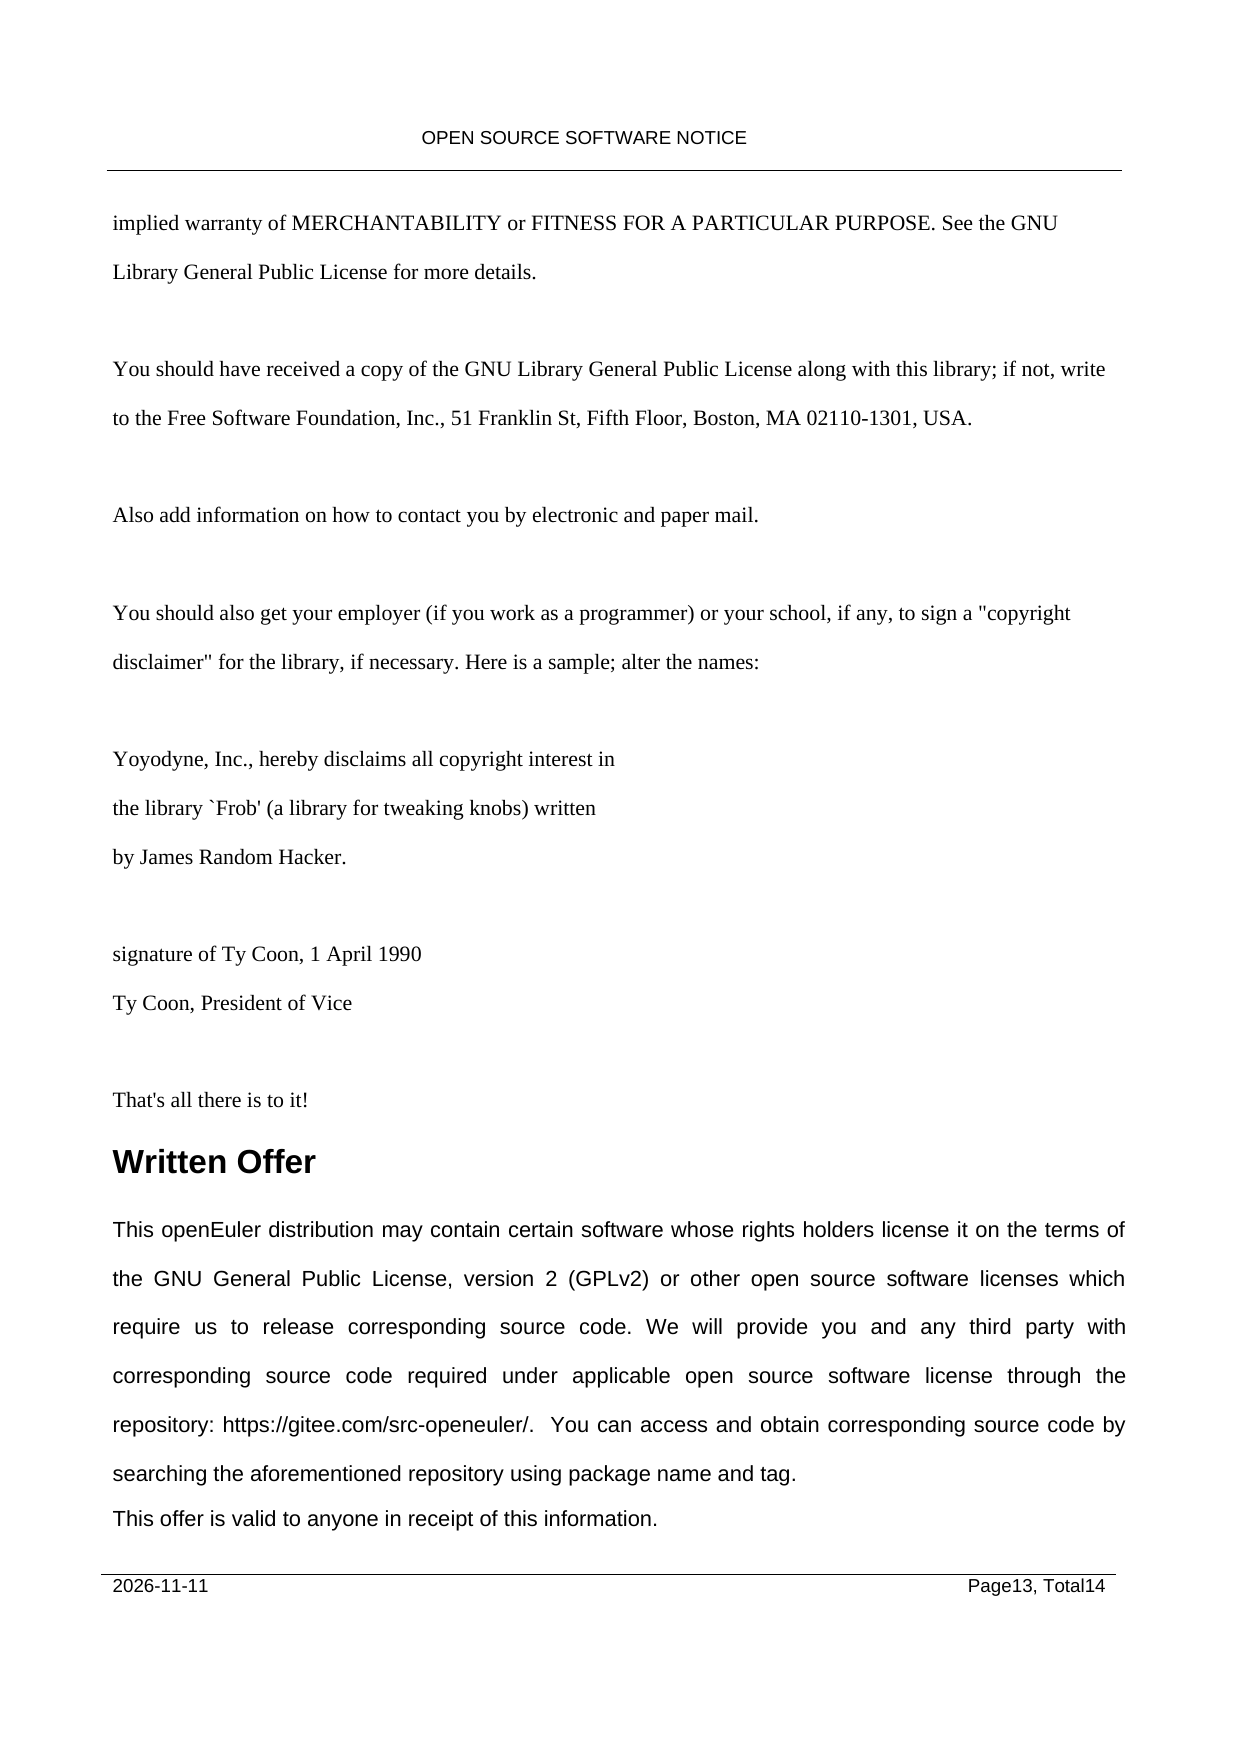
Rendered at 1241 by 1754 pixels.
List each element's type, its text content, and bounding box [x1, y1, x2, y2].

text Written Offer [112, 1129, 1128, 1194]
text This openEuler distribution may contain certain software whose rights holders license it on the terms of the GNU General Public License, version 2 (GPLv2) or other open source software licenses which require us to release corresponding source code. We will provide you and any third party with corresponding source code required under applicable open source software license through the repository: https://gitee.com/src-openeuler/. You can access and obtain corresponding source code by searching the aforementioned repository using package name and tag. [112, 1213, 1128, 1489]
text This offer is valid to anyone in receipt of this information. [112, 1502, 1128, 1534]
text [112, 206, 1128, 1116]
